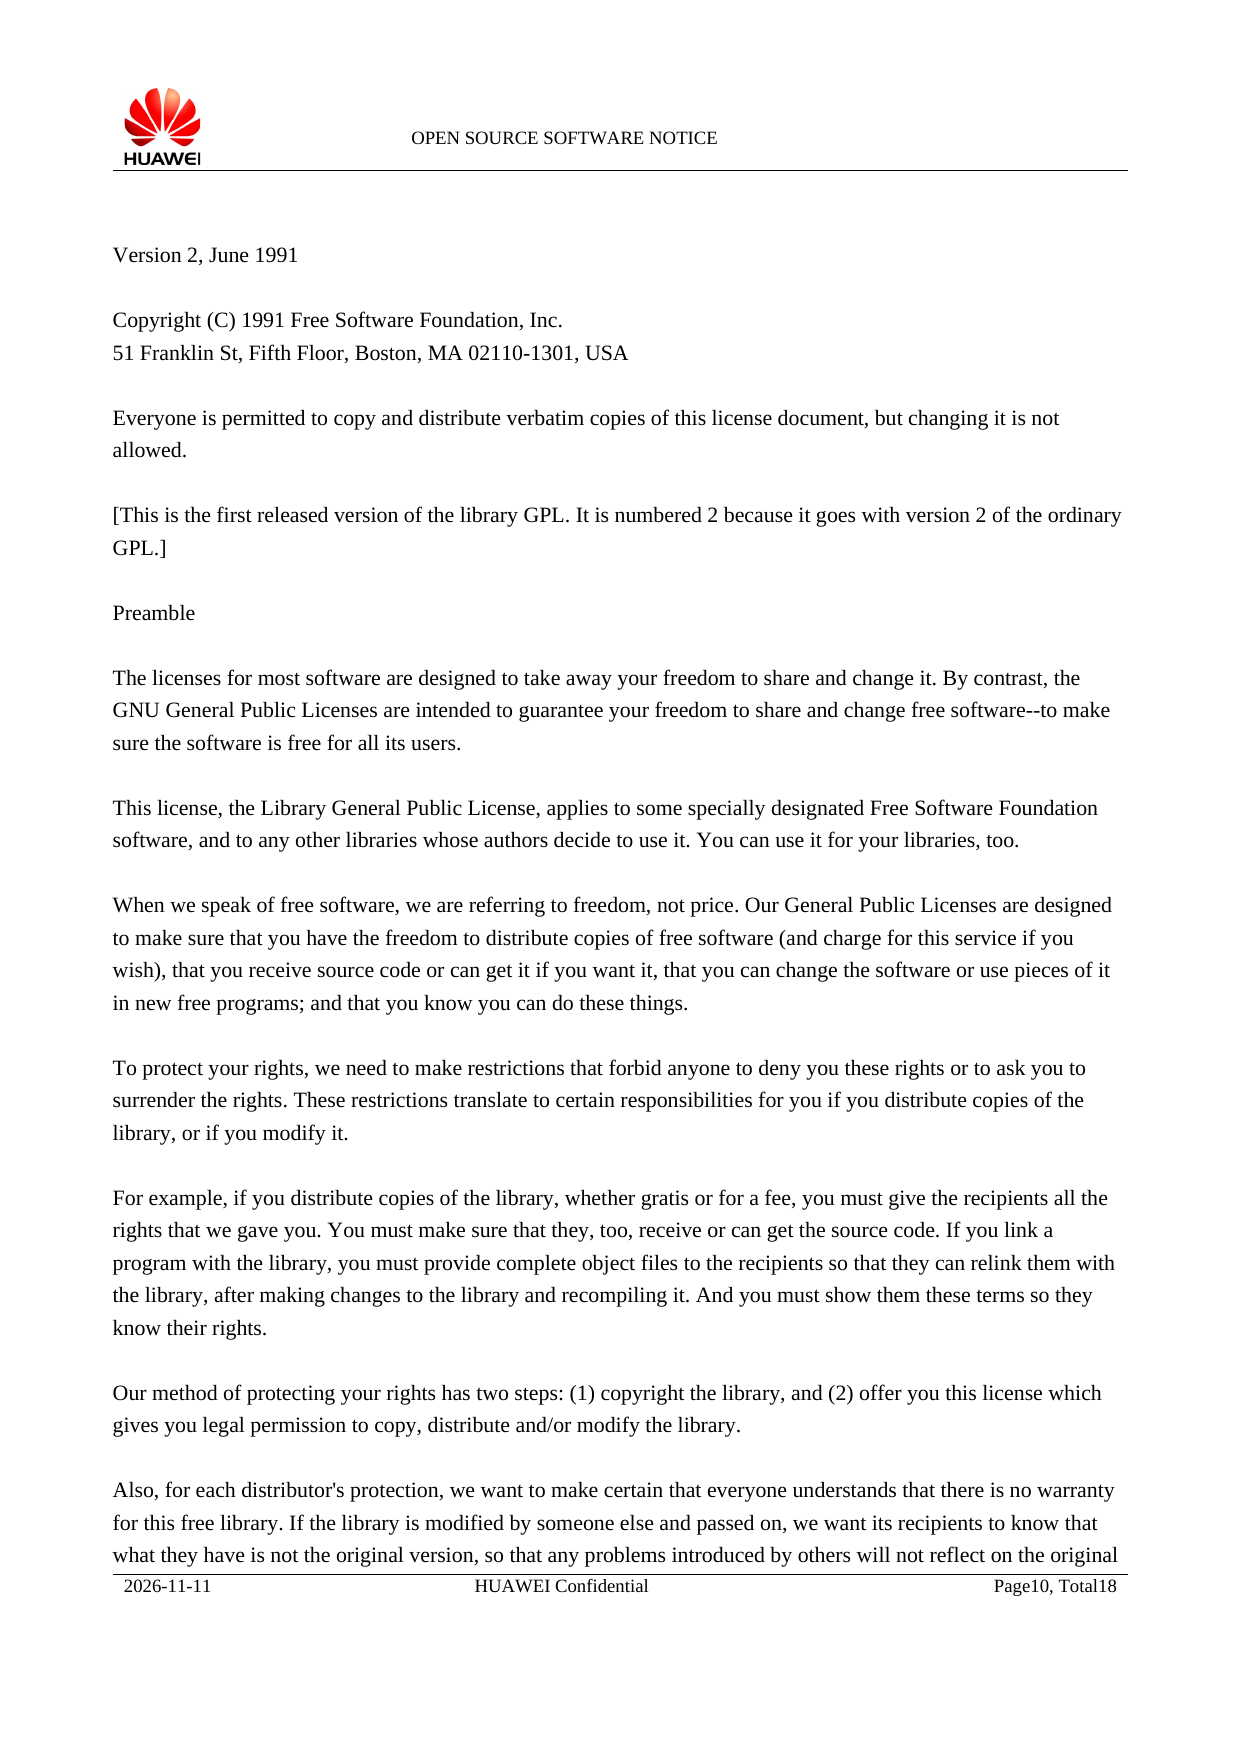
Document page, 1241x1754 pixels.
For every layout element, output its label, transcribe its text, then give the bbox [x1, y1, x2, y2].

picture [124, 88, 201, 165]
